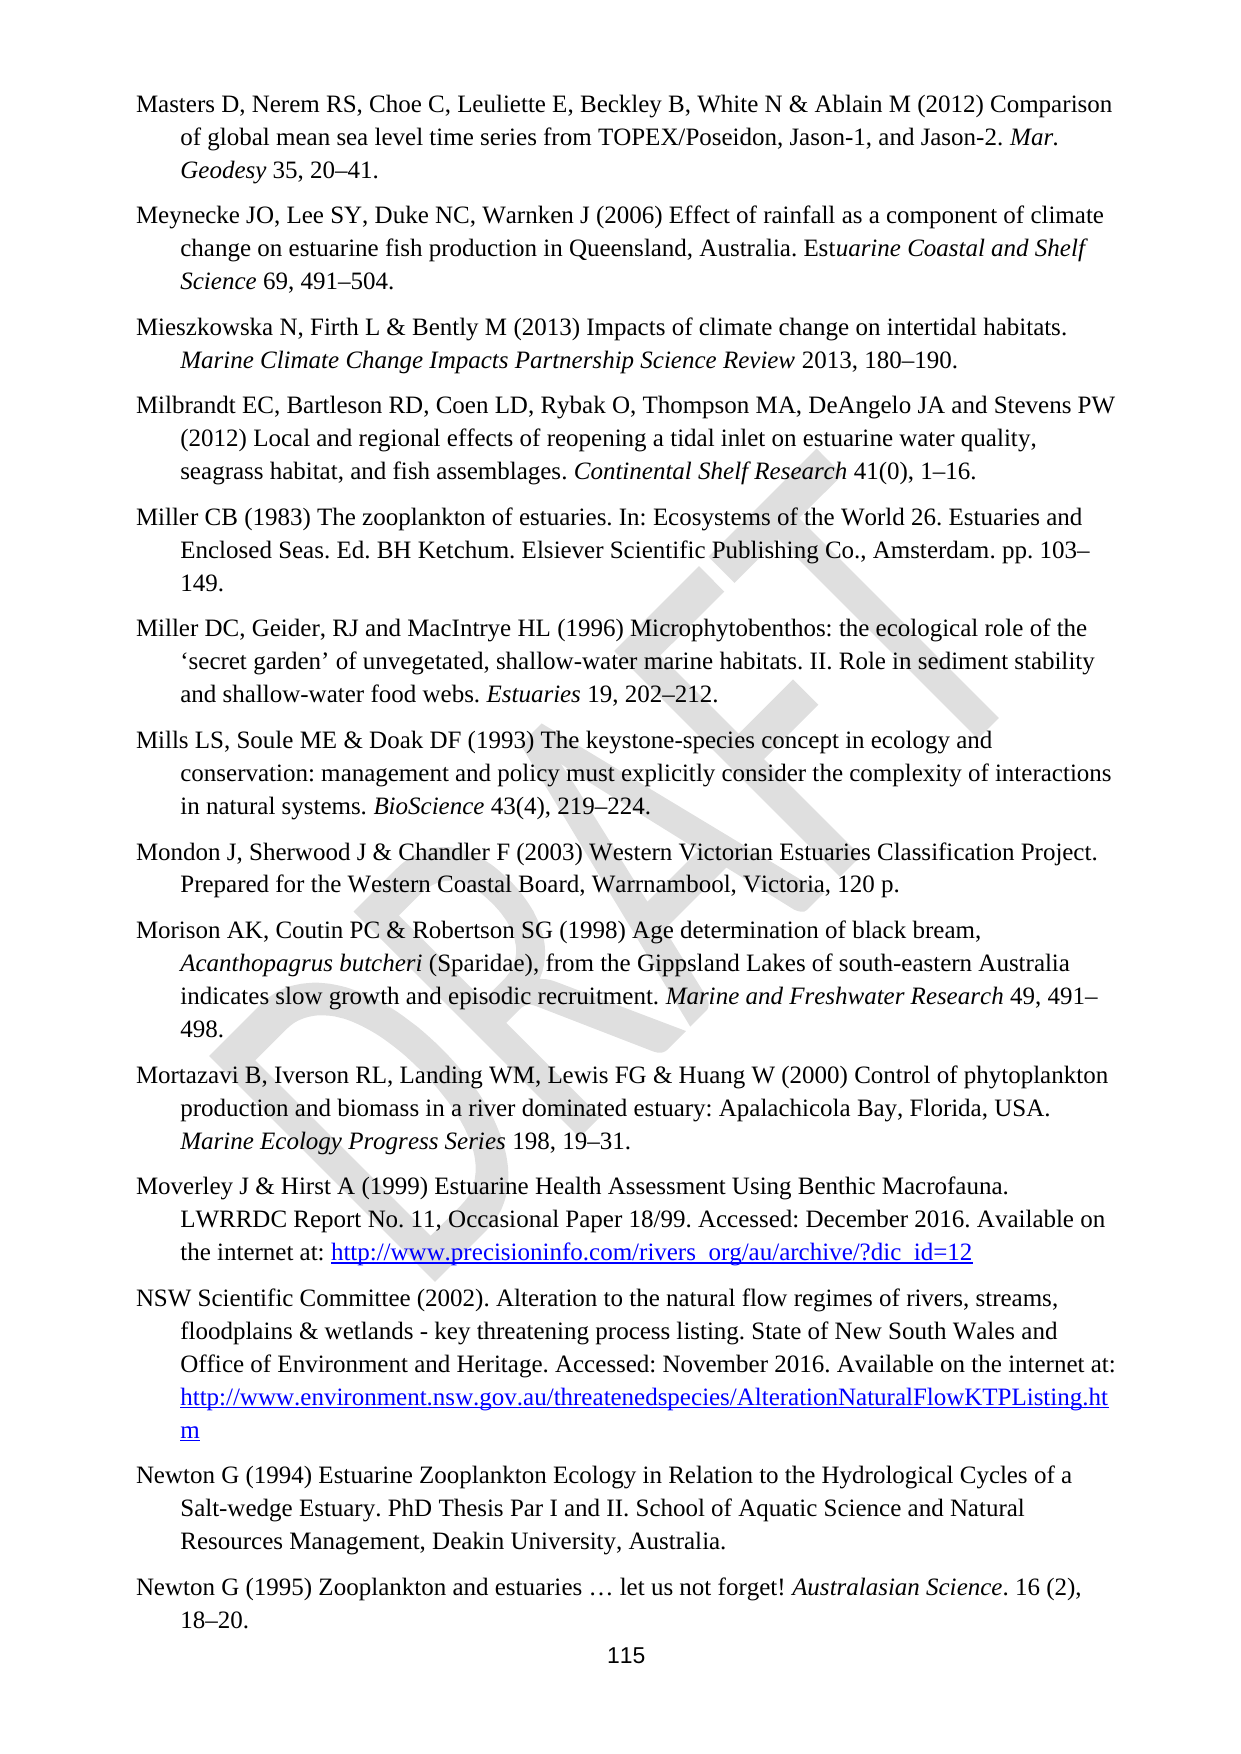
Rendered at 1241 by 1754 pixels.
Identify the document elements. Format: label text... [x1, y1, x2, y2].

text Miller DC, Geider, RJ and MacIntrye HL (1996) Microphytobenthos: the ecological role of the ‘secret garden’ of unvegetated, shallow-water marine habitats. II. Role in sediment stability and shallow-water food webs. Estuaries 19, 202–212. [136, 613, 1116, 708]
text Moverley J & Hirst A (1999) Estuarine Health Assessment Using Benthic Macrofauna. LWRRDC Report No. 11, Occasional Paper 18/99. Accessed: December 2016. Available on the internet at: http://www.precisioninfo.com/rivers_org/au/archive/?dic_id=12 [136, 1171, 1116, 1266]
text Mieszkowska N, Firth L & Bently M (2013) Impacts of climate change on intertidal habitats. Marine Climate Change Impacts Partnership Science Review 2013, 180–190. [136, 312, 1116, 373]
text Mortazavi B, Iverson RL, Landing WM, Lewis FG & Huang W (2000) Control of phytoplankton production and biomass in a river dominated estuary: Apalachicola Bay, Florida, USA. Marine Ecology Progress Series 198, 19–31. [136, 1060, 1116, 1154]
text NSW Scientific Committee (2002). Alteration to the natural flow regimes of rivers, streams, floodplains & wetlands - key threatening process listing. State of New South Wales and Office of Environment and Heritage. Accessed: November 2016. Available on the internet at: http://www.environment.nsw.gov.au/threatenedspecies/AlterationNaturalFlowKTPListing.htm [136, 1283, 1116, 1444]
text Meynecke JO, Lee SY, Duke NC, Warnken J (2006) Effect of rainfall as a component of climate change on estuarine fish production in Queensland, Australia. Estuarine Coastal and Shelf Science 69, 491–504. [136, 200, 1116, 295]
text Newton G (1995) Zooplankton and estuaries … let us not forget! Australasian Science. 16 (2), 18–20. [136, 1572, 1116, 1634]
text Milbrandt EC, Bartleson RD, Coen LD, Rybak O, Thompson MA, DeAngelo JA and Stevens PW (2012) Local and regional effects of reopening a tidal inlet on estuarine water quality, seagrass habitat, and fish assemblages. Continental Shelf Research 41(0), 1–16. [136, 390, 1116, 485]
text Mondon J, Sherwood J & Chandler F (2003) Western Victorian Estuaries Classification Project. Prepared for the Western Coastal Board, Warrnambool, Victoria, 120 p. [136, 837, 1116, 898]
text Mills LS, Soule ME & Doak DF (1993) The keystone-species concept in ecology and conservation: management and policy must explicitly consider the complexity of interactions in natural systems. BioScience 43(4), 219–224. [136, 725, 1116, 820]
text Miller CB (1983) The zooplankton of estuaries. In: Ecosystems of the World 26. Estuaries and Enclosed Seas. Ed. BH Ketchum. Elsiever Scientific Publishing Co., Amsterdam. pp. 103–149. [136, 502, 1116, 597]
text Masters D, Nerem RS, Choe C, Leuliette E, Beckley B, White N & Ablain M (2012) Comparison of global mean sea level time series from TOPEX/Poseidon, Jason-1, and Jason-2. Mar. Geodesy 35, 20–41. [136, 89, 1116, 183]
text Newton G (1994) Estuarine Zooplankton Ecology in Relation to the Hydrological Cycles of a Salt-wedge Estuary. PhD Thesis Par I and II. School of Aquatic Science and Natural Resources Management, Deakin University, Australia. [136, 1460, 1116, 1555]
text Morison AK, Coutin PC & Robertson SG (1998) Age determination of black bream, Acanthopagrus butcheri (Sparidae), from the Gippsland Lakes of south-eastern Australia indicates slow growth and episodic recruitment. Marine and Freshwater Research 49, 491–498. [136, 915, 1116, 1043]
